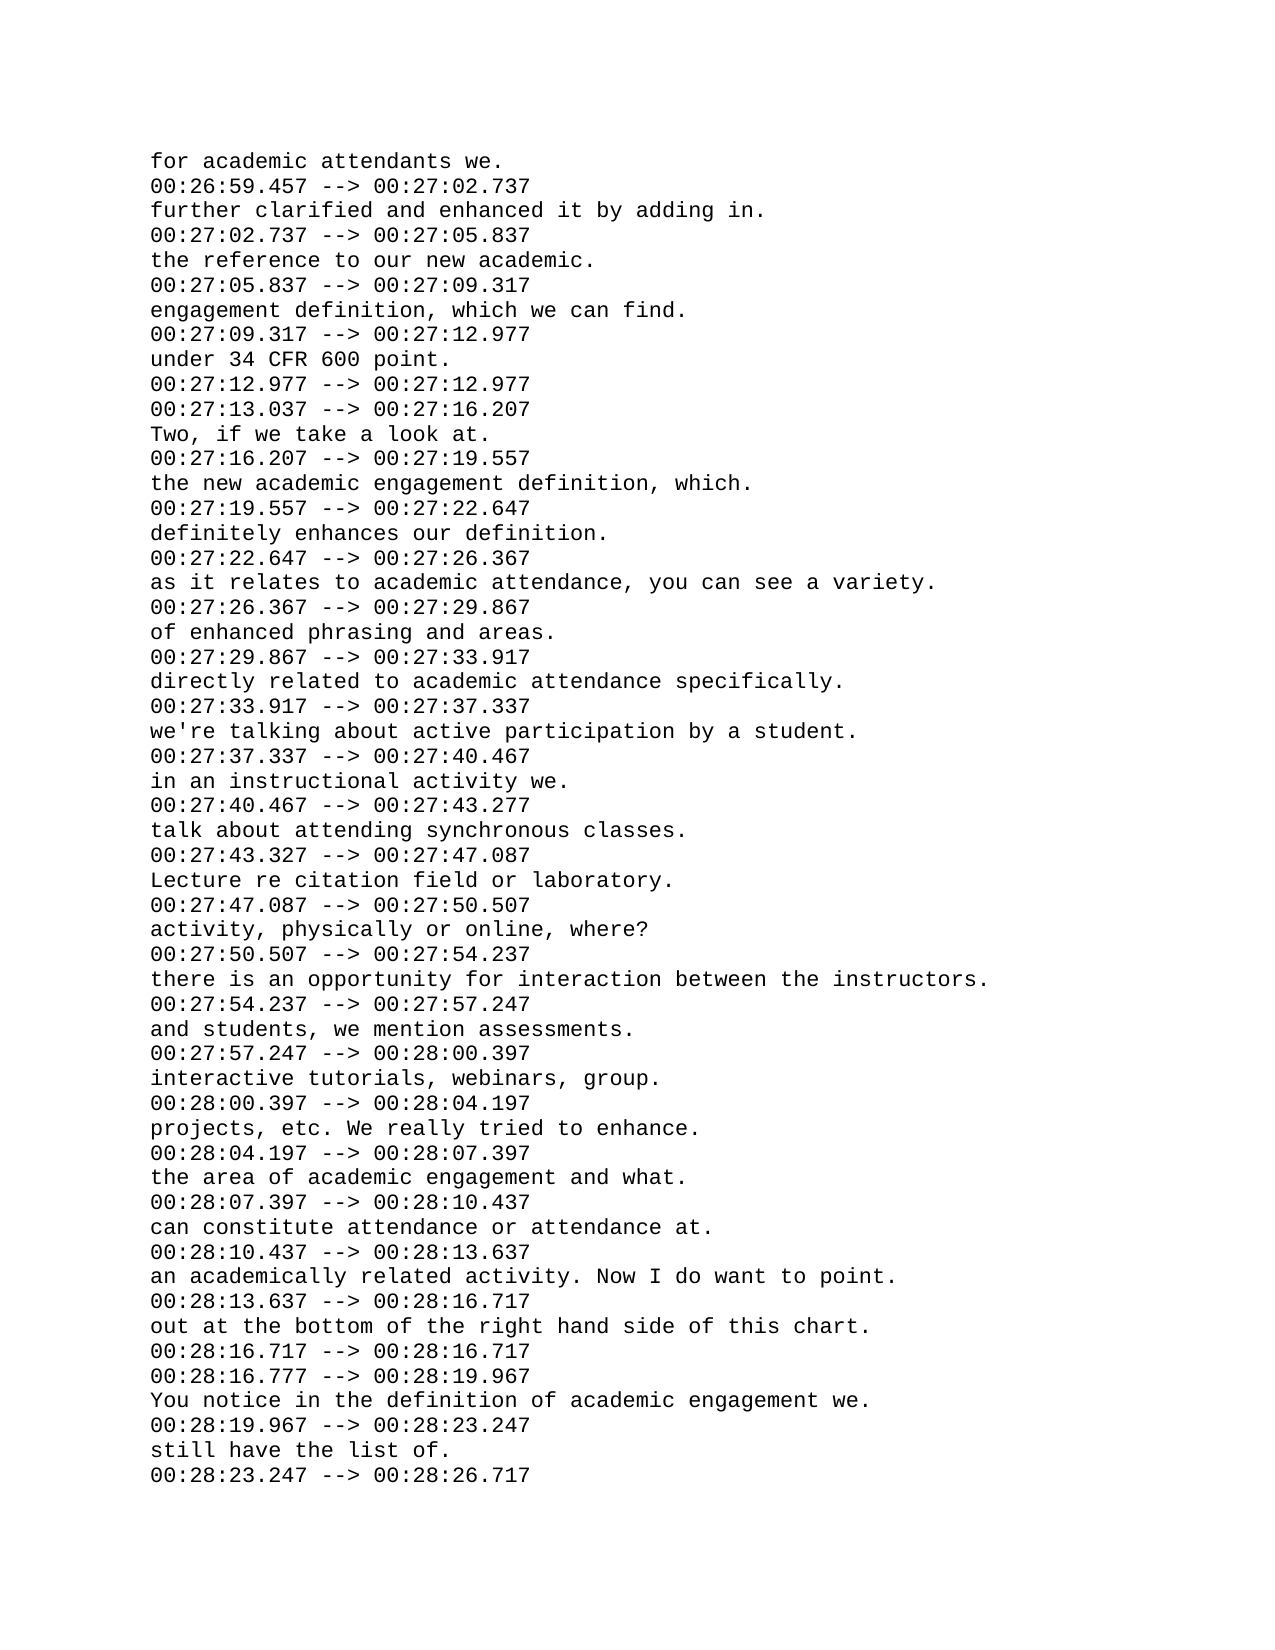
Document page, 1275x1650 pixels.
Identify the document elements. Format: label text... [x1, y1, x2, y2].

text we're talking about active participation by a student. [150, 720, 1125, 745]
text there is an opportunity for interaction between the instructors. [150, 968, 1125, 993]
text and students, we mention assessments. [150, 1018, 1125, 1042]
text 00:27:13.037 --> 00:27:16.207 [150, 398, 1125, 423]
text 00:27:37.337 --> 00:27:40.467 [150, 745, 1125, 770]
text 00:27:29.867 --> 00:27:33.917 [150, 646, 1125, 671]
text 00:27:16.207 --> 00:27:19.557 [150, 447, 1125, 472]
text 00:28:19.967 --> 00:28:23.247 [150, 1414, 1125, 1439]
text further clarified and enhanced it by adding in. [150, 199, 1125, 224]
text the area of academic engagement and what. [150, 1166, 1125, 1191]
text engagement definition, which we can find. [150, 299, 1125, 323]
text in an instructional activity we. [150, 770, 1125, 794]
text 00:27:26.367 --> 00:27:29.867 [150, 596, 1125, 621]
text Lecture re citation field or laboratory. [150, 869, 1125, 894]
text 00:28:10.437 --> 00:28:13.637 [150, 1241, 1125, 1266]
text 00:27:33.917 --> 00:27:37.337 [150, 695, 1125, 720]
text activity, physically or online, where? [150, 918, 1125, 943]
text 00:28:16.777 --> 00:28:19.967 [150, 1365, 1125, 1389]
text 00:28:04.197 --> 00:28:07.397 [150, 1142, 1125, 1166]
text 00:27:05.837 --> 00:27:09.317 [150, 274, 1125, 299]
text 00:27:02.737 --> 00:27:05.837 [150, 224, 1125, 249]
text out at the bottom of the right hand side of this chart. [150, 1315, 1125, 1340]
text 00:27:22.647 --> 00:27:26.367 [150, 547, 1125, 571]
text can constitute attendance or attendance at. [150, 1216, 1125, 1241]
text 00:27:12.977 --> 00:27:12.977 [150, 373, 1125, 398]
text definitely enhances our definition. [150, 522, 1125, 547]
text 00:27:54.237 --> 00:27:57.247 [150, 993, 1125, 1018]
text interactive tutorials, webinars, group. [150, 1067, 1125, 1092]
text 00:27:43.327 --> 00:27:47.087 [150, 844, 1125, 869]
text 00:27:50.507 --> 00:27:54.237 [150, 943, 1125, 968]
text the reference to our new academic. [150, 249, 1125, 274]
text You notice in the definition of academic engagement we. [150, 1389, 1125, 1414]
text under 34 CFR 600 point. [150, 348, 1125, 373]
text 00:27:57.247 --> 00:28:00.397 [150, 1042, 1125, 1067]
text for academic attendants we. [150, 150, 1125, 175]
text an academically related activity. Now I do want to point. [150, 1266, 1125, 1290]
text talk about attending synchronous classes. [150, 819, 1125, 844]
text 00:27:47.087 --> 00:27:50.507 [150, 894, 1125, 918]
text 00:28:07.397 --> 00:28:10.437 [150, 1191, 1125, 1216]
text 00:28:13.637 --> 00:28:16.717 [150, 1290, 1125, 1315]
text directly related to academic attendance specifically. [150, 671, 1125, 695]
text 00:28:16.717 --> 00:28:16.717 [150, 1340, 1125, 1365]
text the new academic engagement definition, which. [150, 472, 1125, 497]
text as it relates to academic attendance, you can see a variety. [150, 571, 1125, 596]
text Two, if we take a look at. [150, 423, 1125, 447]
text 00:27:19.557 --> 00:27:22.647 [150, 497, 1125, 522]
text 00:27:40.467 --> 00:27:43.277 [150, 794, 1125, 819]
text 00:28:23.247 --> 00:28:26.717 [150, 1464, 1125, 1489]
text 00:27:09.317 --> 00:27:12.977 [150, 323, 1125, 348]
text still have the list of. [150, 1439, 1125, 1464]
text projects, etc. We really tried to enhance. [150, 1117, 1125, 1142]
text of enhanced phrasing and areas. [150, 621, 1125, 646]
text 00:26:59.457 --> 00:27:02.737 [150, 175, 1125, 199]
text 00:28:00.397 --> 00:28:04.197 [150, 1092, 1125, 1117]
